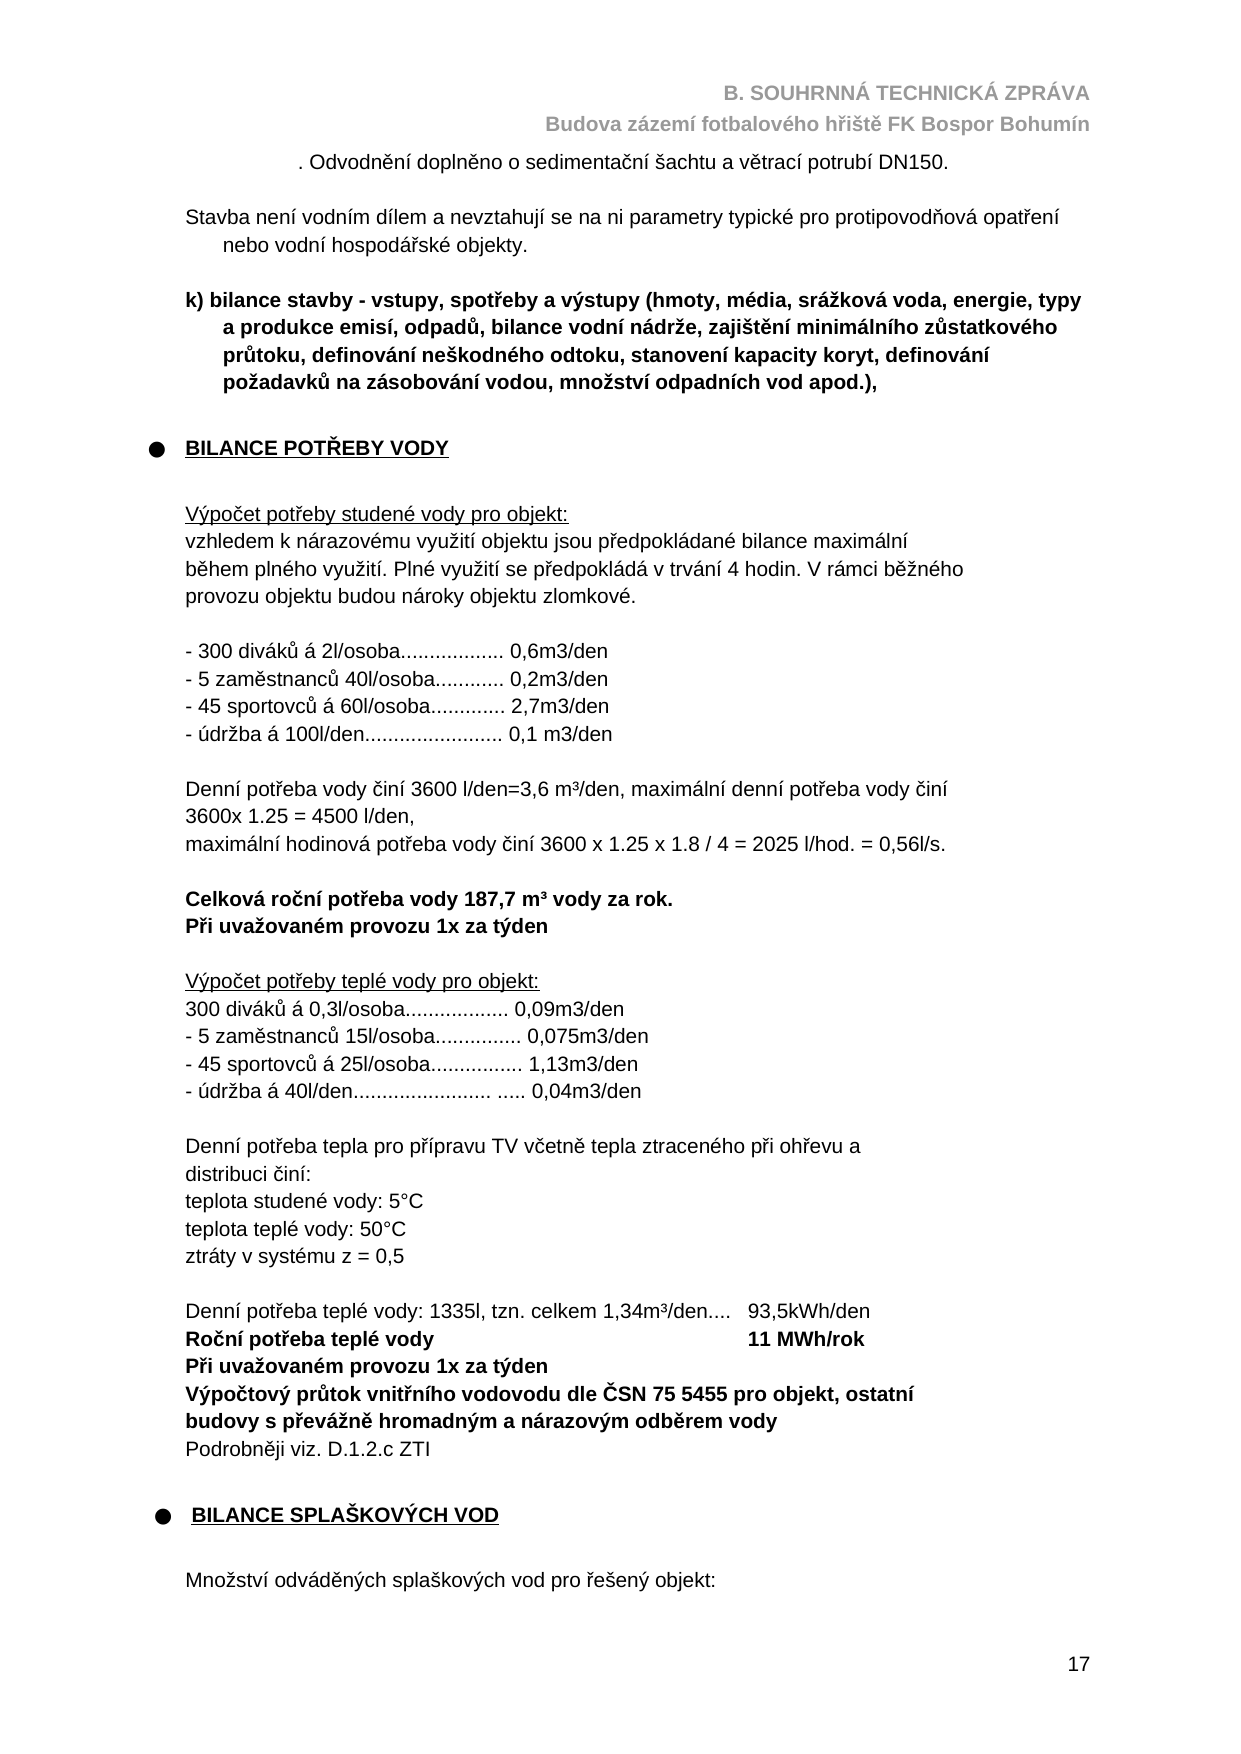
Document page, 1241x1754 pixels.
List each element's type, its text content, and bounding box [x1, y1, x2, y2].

text - 45 sportovců á 25l/osoba................ 1,13m3/den [185, 1052, 1090, 1076]
text teplota studené vody: 5°C [185, 1189, 1090, 1213]
text Roční potřeba teplé vody 11 MWh/rok [185, 1327, 1090, 1351]
text ztráty v systému z = 0,5 [185, 1244, 1090, 1268]
text - 5 zaměstnanců 40l/osoba............ 0,2m3/den [185, 667, 1090, 691]
text teplota teplé vody: 50°C [185, 1217, 1090, 1241]
text provozu objektu budou nároky objektu zlomkové. [185, 584, 1090, 608]
text Denní potřeba tepla pro přípravu TV včetně tepla ztraceného při ohřevu a [185, 1134, 1090, 1158]
text Denní potřeba teplé vody: 1335l, tzn. celkem 1,34m³/den.... 93,5kWh/den [185, 1299, 1090, 1323]
text - 45 sportovců á 60l/osoba............. 2,7m3/den [185, 694, 1090, 718]
text 300 diváků á 0,3l/osoba.................. 0,09m3/den [185, 997, 1090, 1021]
text Při uvažovaném provozu 1x za týden [185, 1354, 1090, 1378]
text distribuci činí: [185, 1162, 1090, 1186]
list BILANCE SPLAŠKOVÝCH VOD [154, 1492, 1090, 1534]
text - údržba á 40l/den........................ ..... 0,04m3/den [185, 1079, 1090, 1103]
text - 300 diváků á 2l/osoba.................. 0,6m3/den [185, 639, 1090, 663]
text vzhledem k nárazovému využití objektu jsou předpokládané bilance maximální [185, 529, 1090, 553]
text Při uvažovaném provozu 1x za týden [185, 914, 1090, 938]
text . Odvodnění doplněno o sedimentační šachtu a větrací potrubí DN150. [223, 150, 1090, 174]
text - údržba á 100l/den........................ 0,1 m3/den [185, 722, 1090, 746]
text Množství odváděných splaškových vod pro řešený objekt: [185, 1568, 1090, 1592]
text - 5 zaměstnanců 15l/osoba............... 0,075m3/den [185, 1024, 1090, 1048]
text budovy s převážně hromadným a nárazovým odběrem vody [185, 1409, 1090, 1433]
text Výpočtový průtok vnitřního vodovodu dle ČSN 75 5455 pro objekt, ostatní [185, 1382, 1090, 1406]
list BILANCE POTŘEBY VODY [148, 425, 1090, 468]
text 3600x 1.25 = 4500 l/den, [185, 804, 1090, 828]
subtitle k) bilance stavby - vstupy, spotřeby a výstupy (hmoty, média, srážková voda, energie, typy a produkce emisí, odpadů, bilance vodní nádrže, zajištění minimálního zůstatkového průtoku, definování neškodného odtoku, stanovení kapacity koryt, definování požadavků na zásobování vodou, množství odpadních vod apod.), [185, 287, 1090, 394]
text Denní potřeba vody činí 3600 l/den=3,6 m³/den, maximální denní potřeba vody činí [185, 777, 1090, 801]
text Stavba není vodním dílem a nevztahují se na ni parametry typické pro protipovodňová opatření nebo vodní hospodářské objekty. [185, 205, 1090, 256]
text Výpočet potřeby teplé vody pro objekt: [185, 969, 1090, 993]
text Podrobněji viz. D.1.2.c ZTI [185, 1437, 1090, 1461]
text Celková roční potřeba vody 187,7 m³ vody za rok. [185, 887, 1090, 911]
text Výpočet potřeby studené vody pro objekt: [185, 502, 1090, 526]
text během plného využití. Plné využití se předpokládá v trvání 4 hodin. V rámci běžného [185, 557, 1090, 581]
text maximální hodinová potřeba vody činí 3600 x 1.25 x 1.8 / 4 = 2025 l/hod. = 0,56l/s. [185, 832, 1090, 856]
